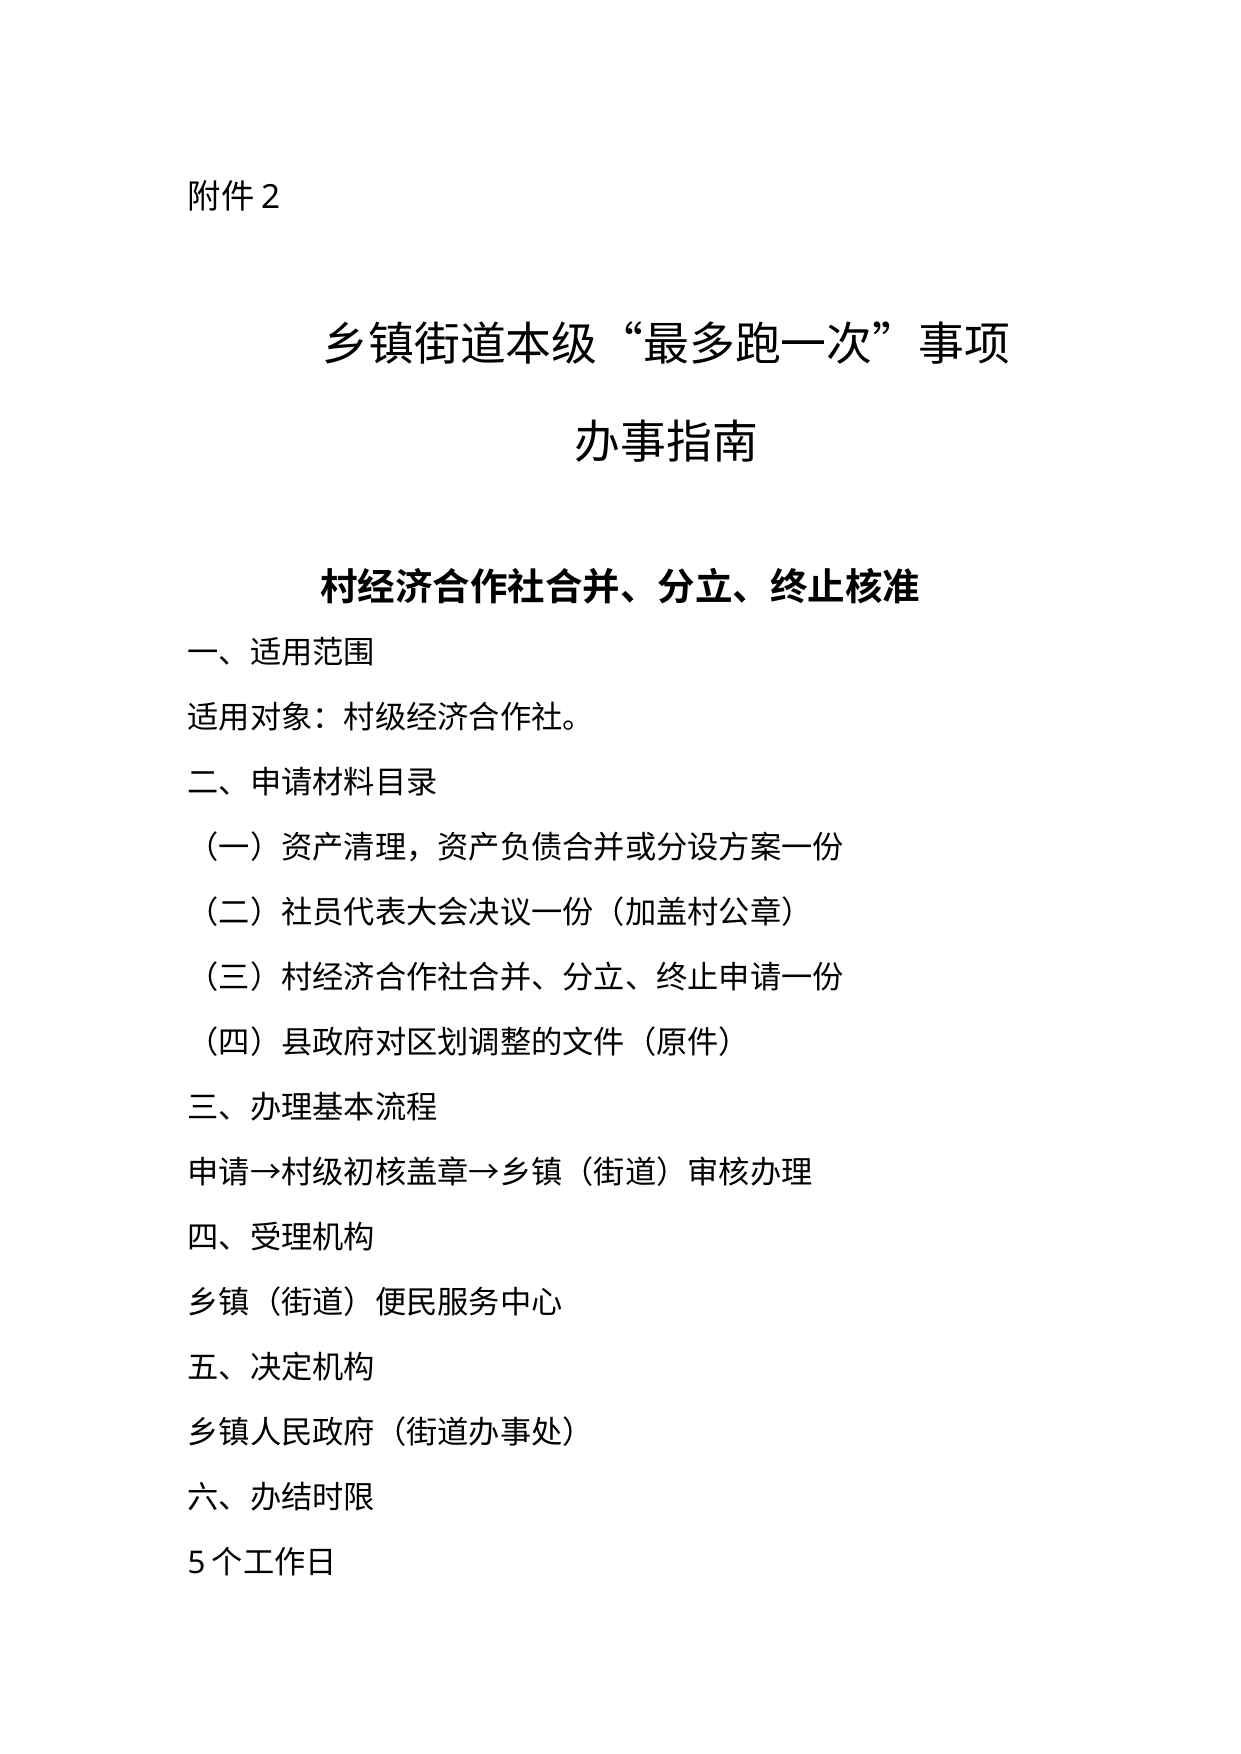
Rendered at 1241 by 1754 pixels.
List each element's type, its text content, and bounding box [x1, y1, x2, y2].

text （二）社员代表大会决议一份（加盖村公章） [187, 877, 1053, 942]
text 乡镇街道本级“最多跑一次”事项 [187, 292, 1053, 389]
text 办事指南 [187, 389, 1053, 487]
text 三、办理基本流程 [187, 1072, 1053, 1137]
text 适用对象：村级经济合作社。 [187, 682, 1053, 747]
text 附件2 [187, 162, 1053, 227]
text 乡镇人民政府（街道办事处） [187, 1397, 1053, 1462]
text 乡镇（街道）便民服务中心 [187, 1267, 1053, 1332]
text 申请→村级初核盖章→乡镇（街道）审核办理 [187, 1137, 1053, 1202]
text 二、申请材料目录 [187, 747, 1053, 812]
text 一、适用范围 [187, 617, 1053, 682]
text （三）村经济合作社合并、分立、终止申请一份 [187, 942, 1053, 1007]
text （四）县政府对区划调整的文件（原件） [187, 1007, 1053, 1072]
text 四、受理机构 [187, 1202, 1053, 1267]
text （一）资产清理，资产负债合并或分设方案一份 [187, 812, 1053, 877]
text 村经济合作社合并、分立、终止核准 [187, 552, 1053, 617]
text 5个工作日 [187, 1527, 1053, 1592]
text 五、决定机构 [187, 1332, 1053, 1397]
text 六、办结时限 [187, 1462, 1053, 1527]
